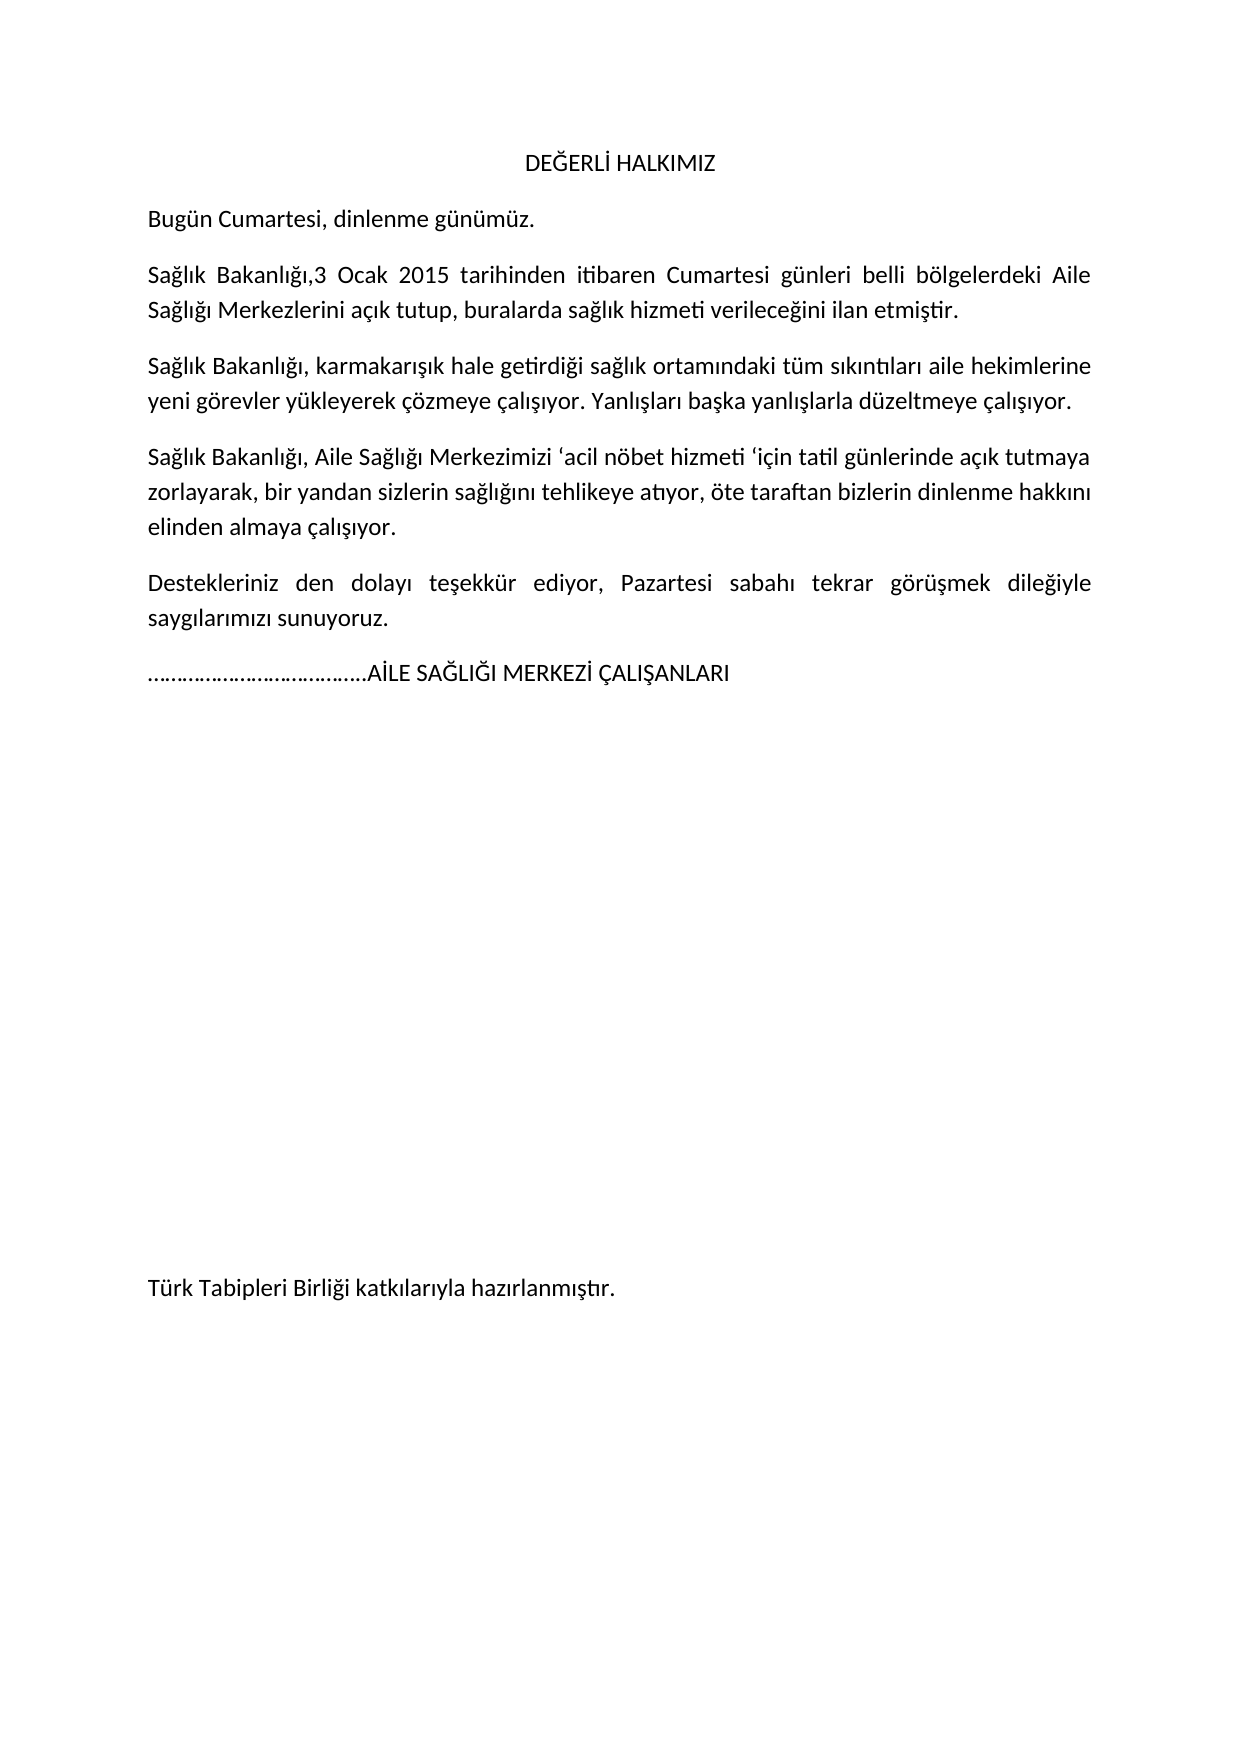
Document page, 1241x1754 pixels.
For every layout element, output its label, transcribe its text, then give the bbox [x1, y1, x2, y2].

text ………………………………..AİLE SAĞLIĞI MERKEZİ ÇALIŞANLARI [148, 658, 1093, 688]
text Türk Tabipleri Birliği katkılarıyla hazırlanmıştır. [148, 1272, 1093, 1302]
text Destekleriniz den dolayı teşekkür ediyor, Pazartesi sabahı tekrar görüşmek dileğiyle saygılarımızı sunuyoruz. [148, 567, 1093, 632]
text Sağlık Bakanlığı, Aile Sağlığı Merkezimizi ‘acil nöbet hizmeti ‘için tatil günlerinde açık tutmaya zorlayarak, bir yandan sizlerin sağlığını tehlikeye atıyor, öte taraftan bizlerin dinlenme hakkını elinden almaya çalışıyor. [148, 441, 1093, 541]
text Sağlık Bakanlığı, karmakarışık hale getirdiği sağlık ortamındaki tüm sıkıntıları aile hekimlerine yeni görevler yükleyerek çözmeye çalışıyor. Yanlışları başka yanlışlarla düzeltmeye çalışıyor. [148, 350, 1093, 416]
text Bugün Cumartesi, dinlenme günümüz. [148, 203, 1093, 234]
text DEĞERLİ HALKIMIZ [148, 148, 1093, 178]
text Sağlık Bakanlığı,3 Ocak 2015 tarihinden itibaren Cumartesi günleri belli bölgelerdeki Aile Sağlığı Merkezlerini açık tutup, buralarda sağlık hizmeti verileceğini ilan etmiştir. [148, 259, 1093, 325]
